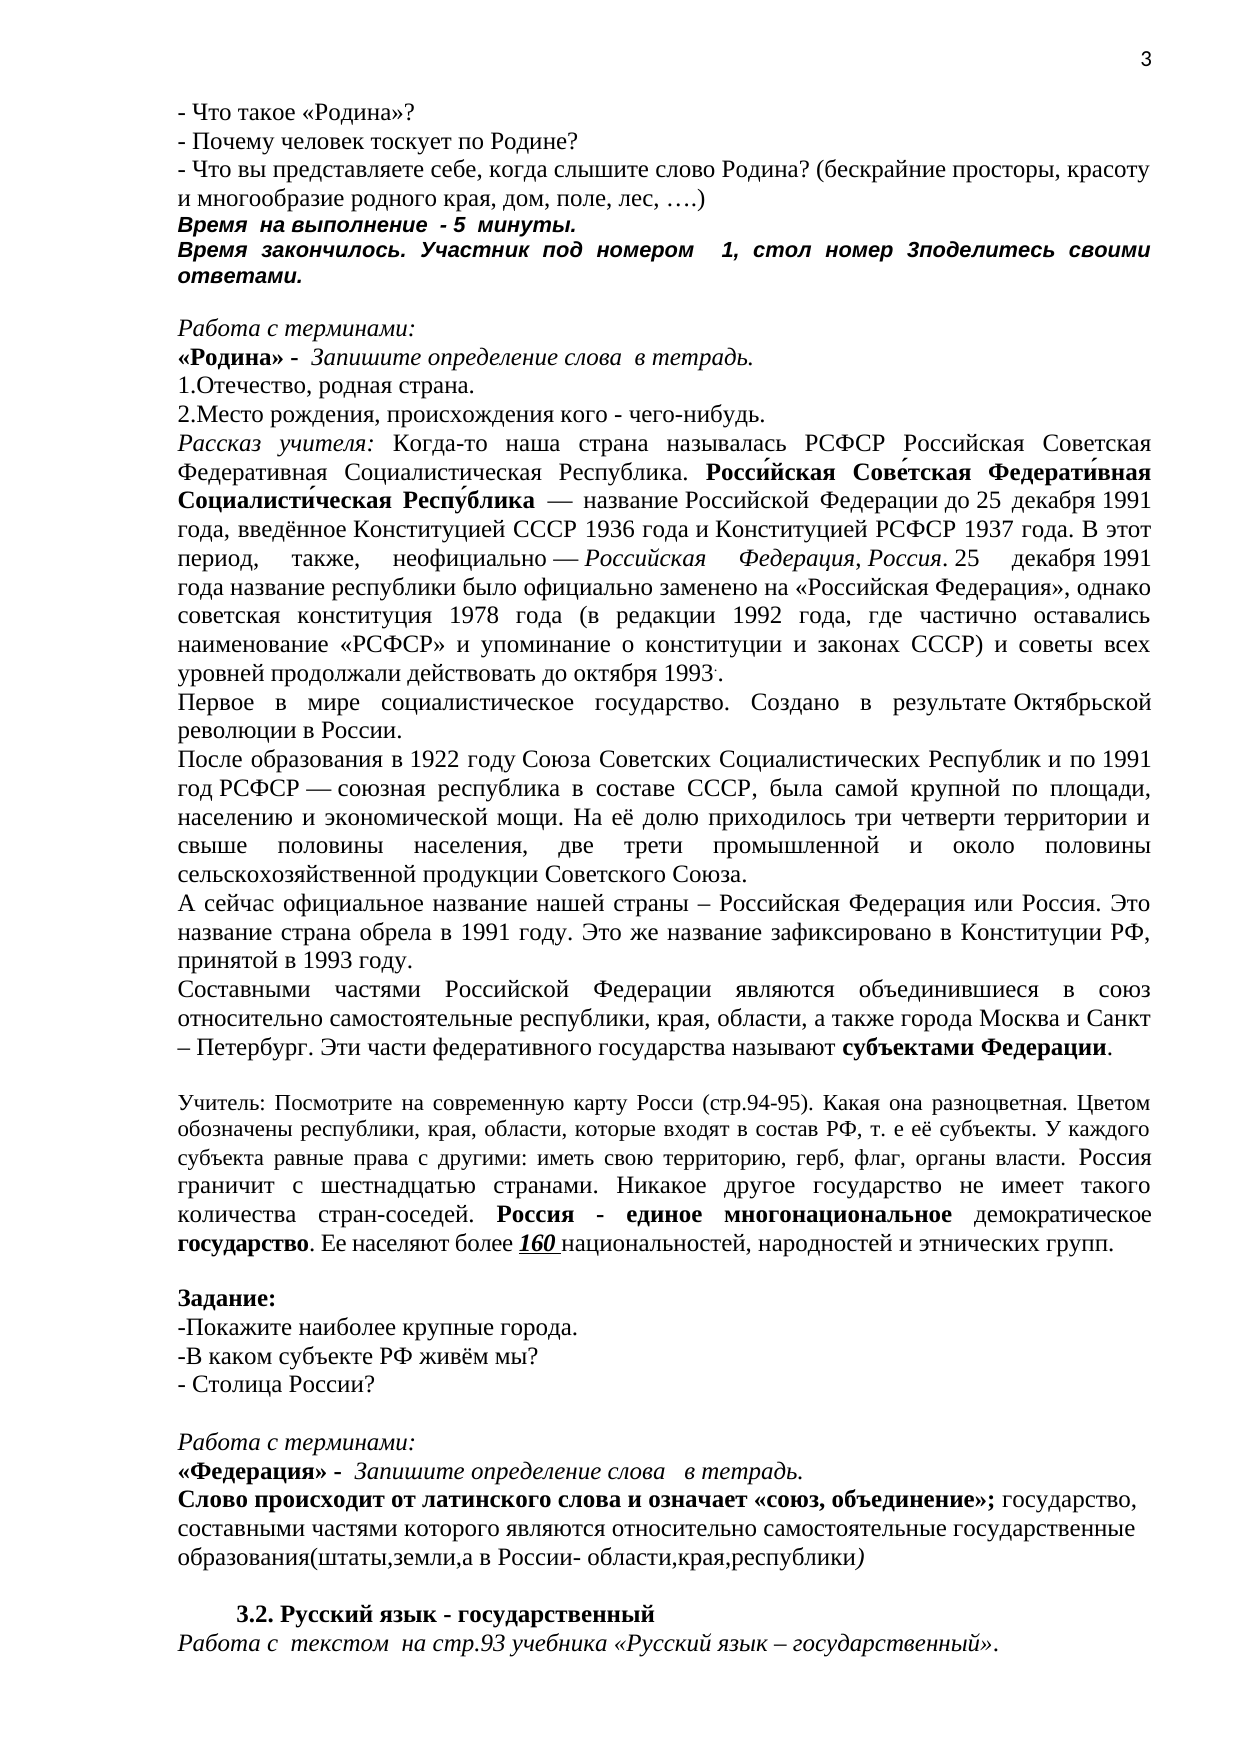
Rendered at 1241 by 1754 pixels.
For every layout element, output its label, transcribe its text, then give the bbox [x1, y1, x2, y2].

text Время на выполнение - 5 минуты. [177, 212, 1152, 237]
text - Что такое «Родина»? [177, 97, 1152, 126]
text 3.2. Русский язык - государственный [177, 1599, 1152, 1628]
text - Почему человек тоскует по Родине? [177, 126, 1152, 154]
text Составными частями Российской Федерации являются объединившиеся в союз относительно самостоятельные республики, края, области, а также города Москва и Санкт – Петербург. Эти части федеративного государства называют субъектами Федерации. [177, 974, 1152, 1060]
text После образования в 1922 году Союза Советских Социалистических Республик и по 1991 год РСФСР — союзная республика в составе СССР, была самой крупной по площади, населению и экономической мощи. На её долю приходилось три четверти территории и свыше половины населения, две трети промышленной и около половины сельскохозяйственной продукции Советского Союза. [177, 744, 1152, 888]
text Работа с терминами: [177, 313, 1152, 342]
text -В каком субъекте РФ живём мы? [177, 1341, 1152, 1369]
text Учитель: Посмотрите на современную карту Росси (стр.94-95). Какая она разноцветная. Цветом обозначены республики, края, области, которые входят в состав РФ, т. е её субъекты. У каждого субъекта равные права с другими: иметь свою территорию, герб, флаг, органы власти. Россия граничит с шестнадцатью странами. Никакое другое государство не имеет такого количества стран-соседей. Россия - единое многонациональное демократическое государство. Ее населяют более 160 национальностей, народностей и этнических групп. [177, 1089, 1152, 1257]
text Слово происходит от латинского слова и означает «союз, объединение»; государство, составными частями которого являются относительно самостоятельные государственные образования(штаты,земли,а в России- области,края,республики) [177, 1484, 1152, 1571]
text Время закончилось. Участник под номером 1, стол номер 3поделитесь своими ответами. [177, 237, 1152, 288]
text Работа с терминами: [177, 1427, 1152, 1456]
text 1.Отечество, родная страна. [177, 370, 1152, 399]
text Рассказ учителя: Когда-то наша страна называлась РСФСР Российская Советская Федеративная Социалистическая Республика. Росси́йская Сове́тская Федерати́вная Социалисти́ческая Респу́блика — название Российской Федерации до 25 декабря 1991 года, введённое Конституцией СССР 1936 года и Конституцией РСФСР 1937 года. В этот период, также, неофициально — Российская Федерация, Россия. 25 декабря 1991 года название республики было официально заменено на «Российская Федерация», однако советская конституция 1978 года (в редакции 1992 года, где частично оставались наименование «РСФСР» и упоминание о конституции и законах СССР) и советы всех уровней продолжали действовать до октября 1993.. [177, 428, 1152, 687]
text Задание: [177, 1283, 1152, 1312]
text А сейчас официальное название нашей страны – Российская Федерация или Россия. Это название страна обрела в 1991 году. Это же название зафиксировано в Конституции РФ, принятой в 1993 году. [177, 888, 1152, 974]
text Первое в мире социалистическое государство. Создано в результате Октябрьской революции в России. [177, 687, 1152, 744]
list «Федерация» - Запишите определение слова в тетрадь. [177, 1456, 1152, 1484]
text 2.Место рождения, происхождения кого - чего-нибудь. [177, 399, 1152, 428]
text - Что вы представляете себе, когда слышите слово Родина? (бескрайние просторы, красоту и многообразие родного края, дом, поле, лес, ….) [177, 154, 1152, 212]
text Работа с текстом на стр.93 учебника «Русский язык – государственный». [177, 1628, 1152, 1657]
text - Столица России? [177, 1369, 1152, 1398]
list «Родина» - Запишите определение слова в тетрадь. [177, 342, 1152, 370]
text -Покажите наиболее крупные города. [177, 1312, 1152, 1341]
